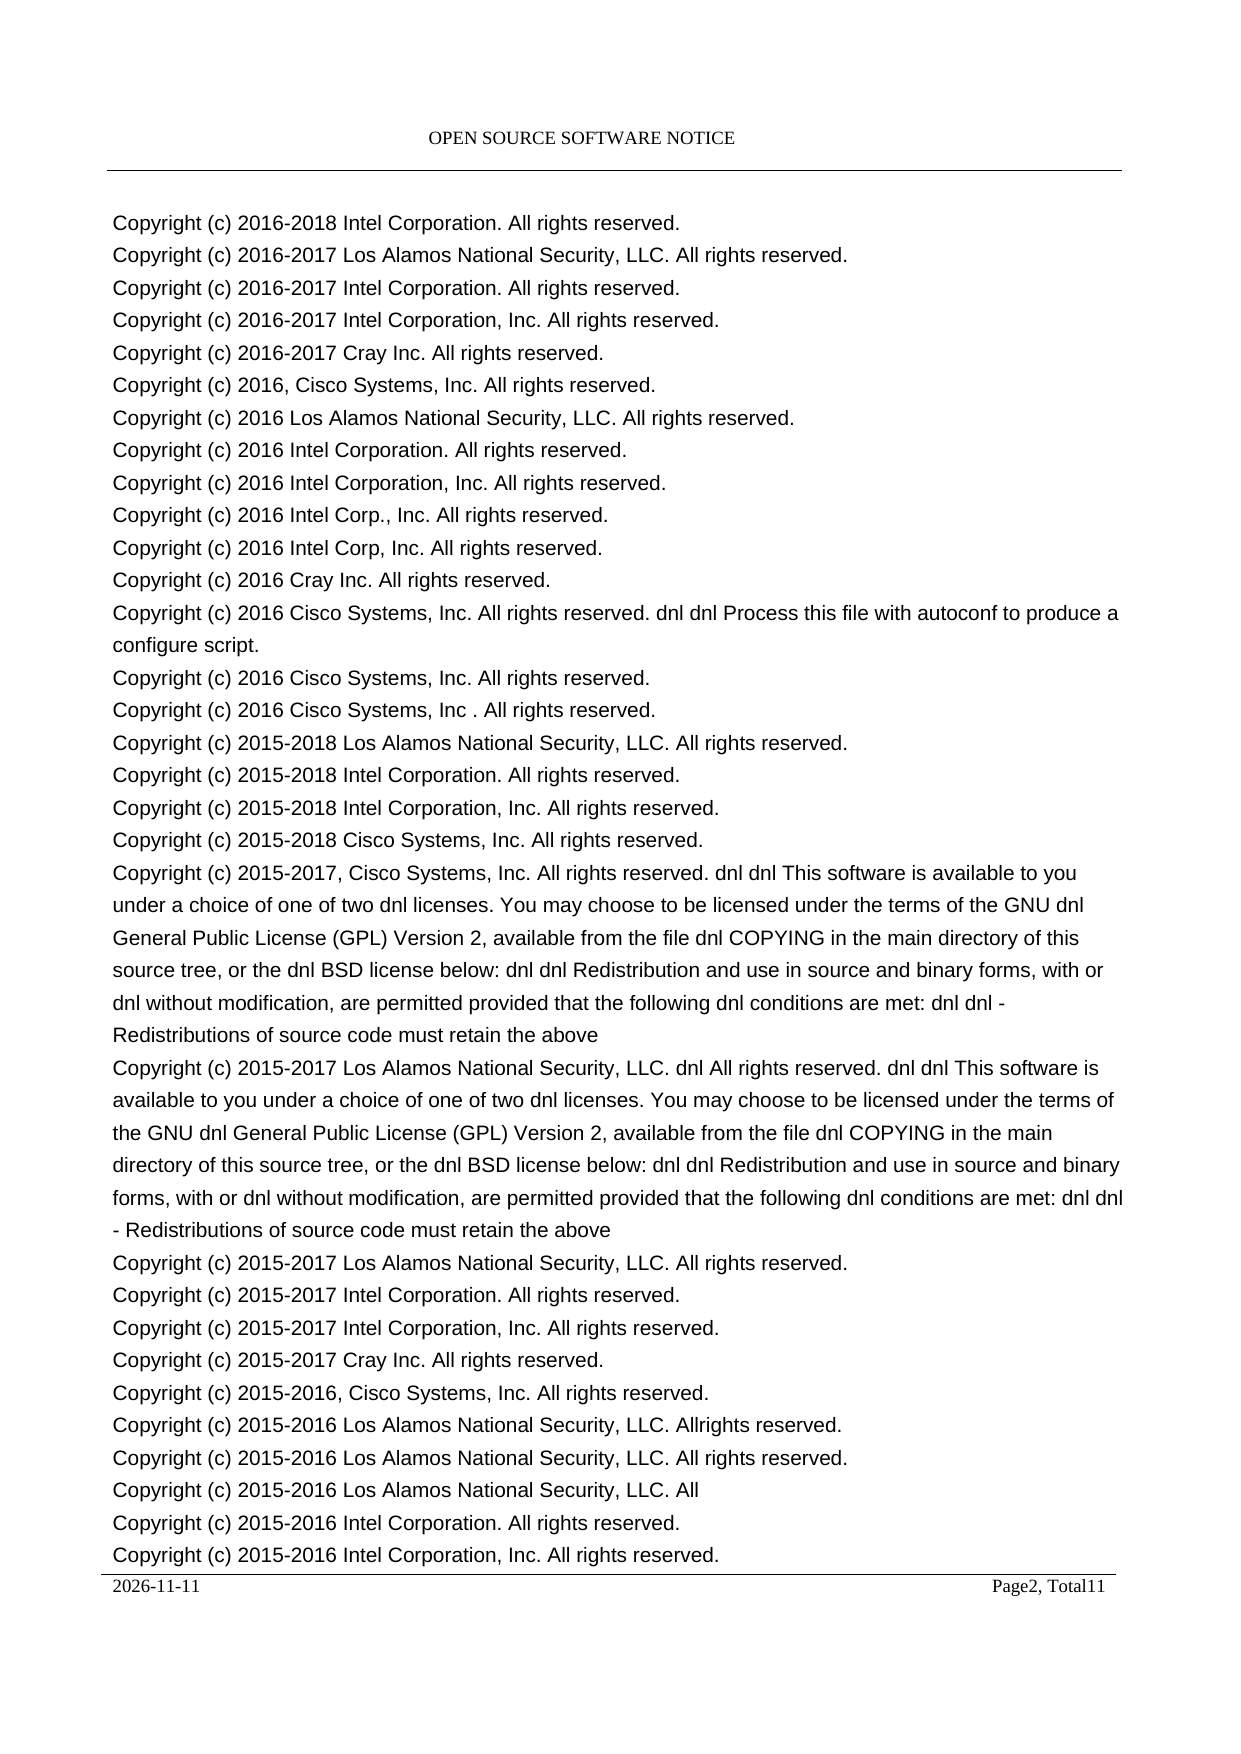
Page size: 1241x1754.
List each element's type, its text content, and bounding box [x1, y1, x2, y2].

text Copyright (c) 2016 Intel Corporation, Inc. All rights reserved. [112, 466, 1128, 499]
text Copyright (c) 2016-2017 Intel Corporation. All rights reserved. [112, 271, 1128, 304]
text Copyright (c) 2016 Intel Corp, Inc. All rights reserved. [112, 531, 1128, 564]
text Copyright (c) 2015-2018 Los Alamos National Security, LLC. All rights reserved. [112, 726, 1128, 759]
text Copyright (c) 2015-2016 Los Alamos National Security, LLC. All rights reserved. [112, 1441, 1128, 1474]
text Copyright (c) 2016 Cray Inc. All rights reserved. [112, 564, 1128, 596]
text Copyright (c) 2016-2018 Intel Corporation. All rights reserved. [112, 206, 1128, 239]
text Copyright (c) 2015-2016 Los Alamos National Security, LLC. All [112, 1474, 1128, 1506]
text Copyright (c) 2015-2017, Cisco Systems, Inc. All rights reserved. dnl dnl This software is available to you under a choice of one of two dnl licenses. You may choose to be licensed under the terms of the GNU dnl General Public License (GPL) Version 2, available from the file dnl COPYING in the main directory of this source tree, or the dnl BSD license below: dnl dnl Redistribution and use in source and binary forms, with or dnl without modification, are permitted provided that the following dnl conditions are met: dnl dnl - Redistributions of source code must retain the above [112, 856, 1128, 1051]
text Copyright (c) 2016, Cisco Systems, Inc. All rights reserved. [112, 369, 1128, 401]
text Copyright (c) 2015-2017 Intel Corporation. All rights reserved. [112, 1279, 1128, 1311]
text Copyright (c) 2016-2017 Intel Corporation, Inc. All rights reserved. [112, 304, 1128, 336]
text Copyright (c) 2015-2018 Cisco Systems, Inc. All rights reserved. [112, 824, 1128, 856]
text Copyright (c) 2015-2017 Cray Inc. All rights reserved. [112, 1344, 1128, 1376]
text Copyright (c) 2016 Cisco Systems, Inc. All rights reserved. dnl dnl Process this file with autoconf to produce a configure script. [112, 596, 1128, 661]
text Copyright (c) 2015-2016 Los Alamos National Security, LLC. Allrights reserved. [112, 1409, 1128, 1441]
text Copyright (c) 2015-2017 Intel Corporation, Inc. All rights reserved. [112, 1311, 1128, 1344]
text Copyright (c) 2016 Intel Corp., Inc. All rights reserved. [112, 499, 1128, 531]
text Copyright (c) 2016 Cisco Systems, Inc. All rights reserved. [112, 661, 1128, 694]
text Copyright (c) 2015-2016 Intel Corporation, Inc. All rights reserved. [112, 1539, 1128, 1571]
text Copyright (c) 2016 Los Alamos National Security, LLC. All rights reserved. [112, 401, 1128, 434]
text Copyright (c) 2015-2018 Intel Corporation, Inc. All rights reserved. [112, 791, 1128, 824]
text Copyright (c) 2016 Cisco Systems, Inc . All rights reserved. [112, 694, 1128, 726]
text Copyright (c) 2015-2016 Intel Corporation. All rights reserved. [112, 1506, 1128, 1539]
text Copyright (c) 2016-2017 Los Alamos National Security, LLC. All rights reserved. [112, 239, 1128, 271]
text Copyright (c) 2015-2016, Cisco Systems, Inc. All rights reserved. [112, 1376, 1128, 1409]
text Copyright (c) 2015-2017 Los Alamos National Security, LLC. dnl All rights reserved. dnl dnl This software is available to you under a choice of one of two dnl licenses. You may choose to be licensed under the terms of the GNU dnl General Public License (GPL) Version 2, available from the file dnl COPYING in the main directory of this source tree, or the dnl BSD license below: dnl dnl Redistribution and use in source and binary forms, with or dnl without modification, are permitted provided that the following dnl conditions are met: dnl dnl - Redistributions of source code must retain the above [112, 1051, 1128, 1246]
text Copyright (c) 2015-2017 Los Alamos National Security, LLC. All rights reserved. [112, 1246, 1128, 1279]
text Copyright (c) 2015-2018 Intel Corporation. All rights reserved. [112, 759, 1128, 791]
text Copyright (c) 2016 Intel Corporation. All rights reserved. [112, 434, 1128, 466]
text Copyright (c) 2016-2017 Cray Inc. All rights reserved. [112, 336, 1128, 369]
